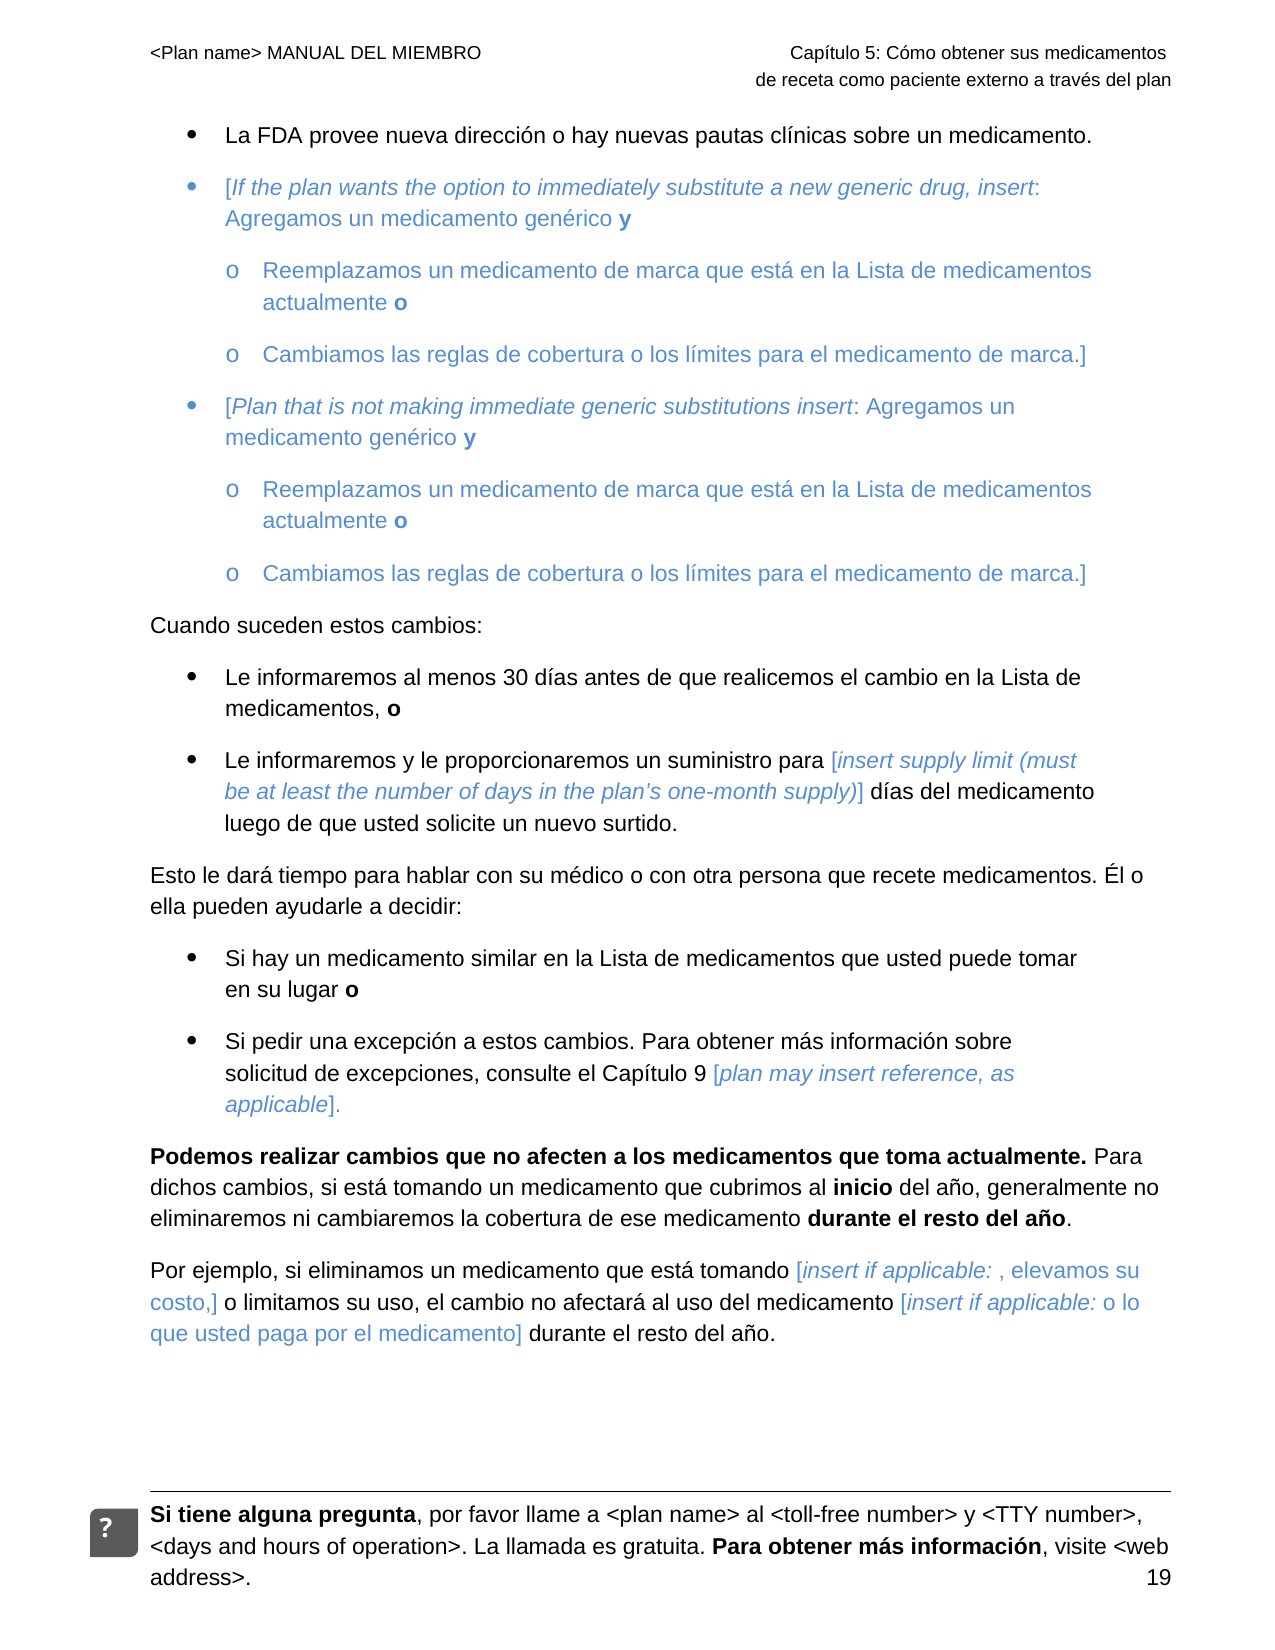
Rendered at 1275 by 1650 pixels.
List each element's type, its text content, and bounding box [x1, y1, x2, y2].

list [Plan that is not making immediate generic substitutions insert: Agregamos un medicamento genérico y [187, 389, 1096, 452]
text Cuando suceden estos cambios: [150, 608, 1171, 639]
list Si pedir una excepción a estos cambios. Para obtener más información sobre solicitud de excepciones, consulte el Capítulo 9 [plan may insert reference, as applicable]. [187, 1025, 1096, 1118]
list Le informaremos y le proporcionaremos un suministro para [insert supply limit (must be at least the number of days in the plan’s one-month supply)] días del medicamento luego de que usted solicite un nuevo surtido. [187, 743, 1096, 837]
list Cambiamos las reglas de cobertura o los límites para el medicamento de marca.] [225, 556, 1096, 587]
list [If the plan wants the option to immediately substitute a new generic drug, insert: Agregamos un medicamento genérico y [187, 171, 1096, 233]
list Cambiamos las reglas de cobertura o los límites para el medicamento de marca.] [225, 337, 1096, 368]
list La FDA provee nueva dirección o hay nuevas pautas clínicas sobre un medicamento. [187, 118, 1096, 150]
text Podemos realizar cambios que no afecten a los medicamentos que toma actualmente. Para dichos cambios, si está tomando un medicamento que cubrimos al inicio del año, generalmente no eliminaremos ni cambiaremos la cobertura de ese medicamento durante el resto del año. [150, 1139, 1171, 1233]
list Le informaremos al menos 30 días antes de que realicemos el cambio en la Lista de medicamentos, o [187, 660, 1096, 723]
text Esto le dará tiempo para hablar con su médico o con otra persona que recete medicamentos. Él o ella pueden ayudarle a decidir: [150, 858, 1171, 921]
list Si hay un medicamento similar en la Lista de medicamentos que usted puede tomar en su lugar o [187, 941, 1096, 1004]
text Por ejemplo, si eliminamos un medicamento que está tomando [insert if applicable: , elevamos su costo,] o limitamos su uso, el cambio no afectará al uso del medicamento [insert if applicable: o lo que usted paga por el medicamento] durante el resto del año. [150, 1254, 1171, 1348]
list Reemplazamos un medicamento de marca que está en la Lista de medicamentos actualmente o [225, 254, 1096, 316]
list Reemplazamos un medicamento de marca que está en la Lista de medicamentos actualmente o [225, 473, 1096, 535]
